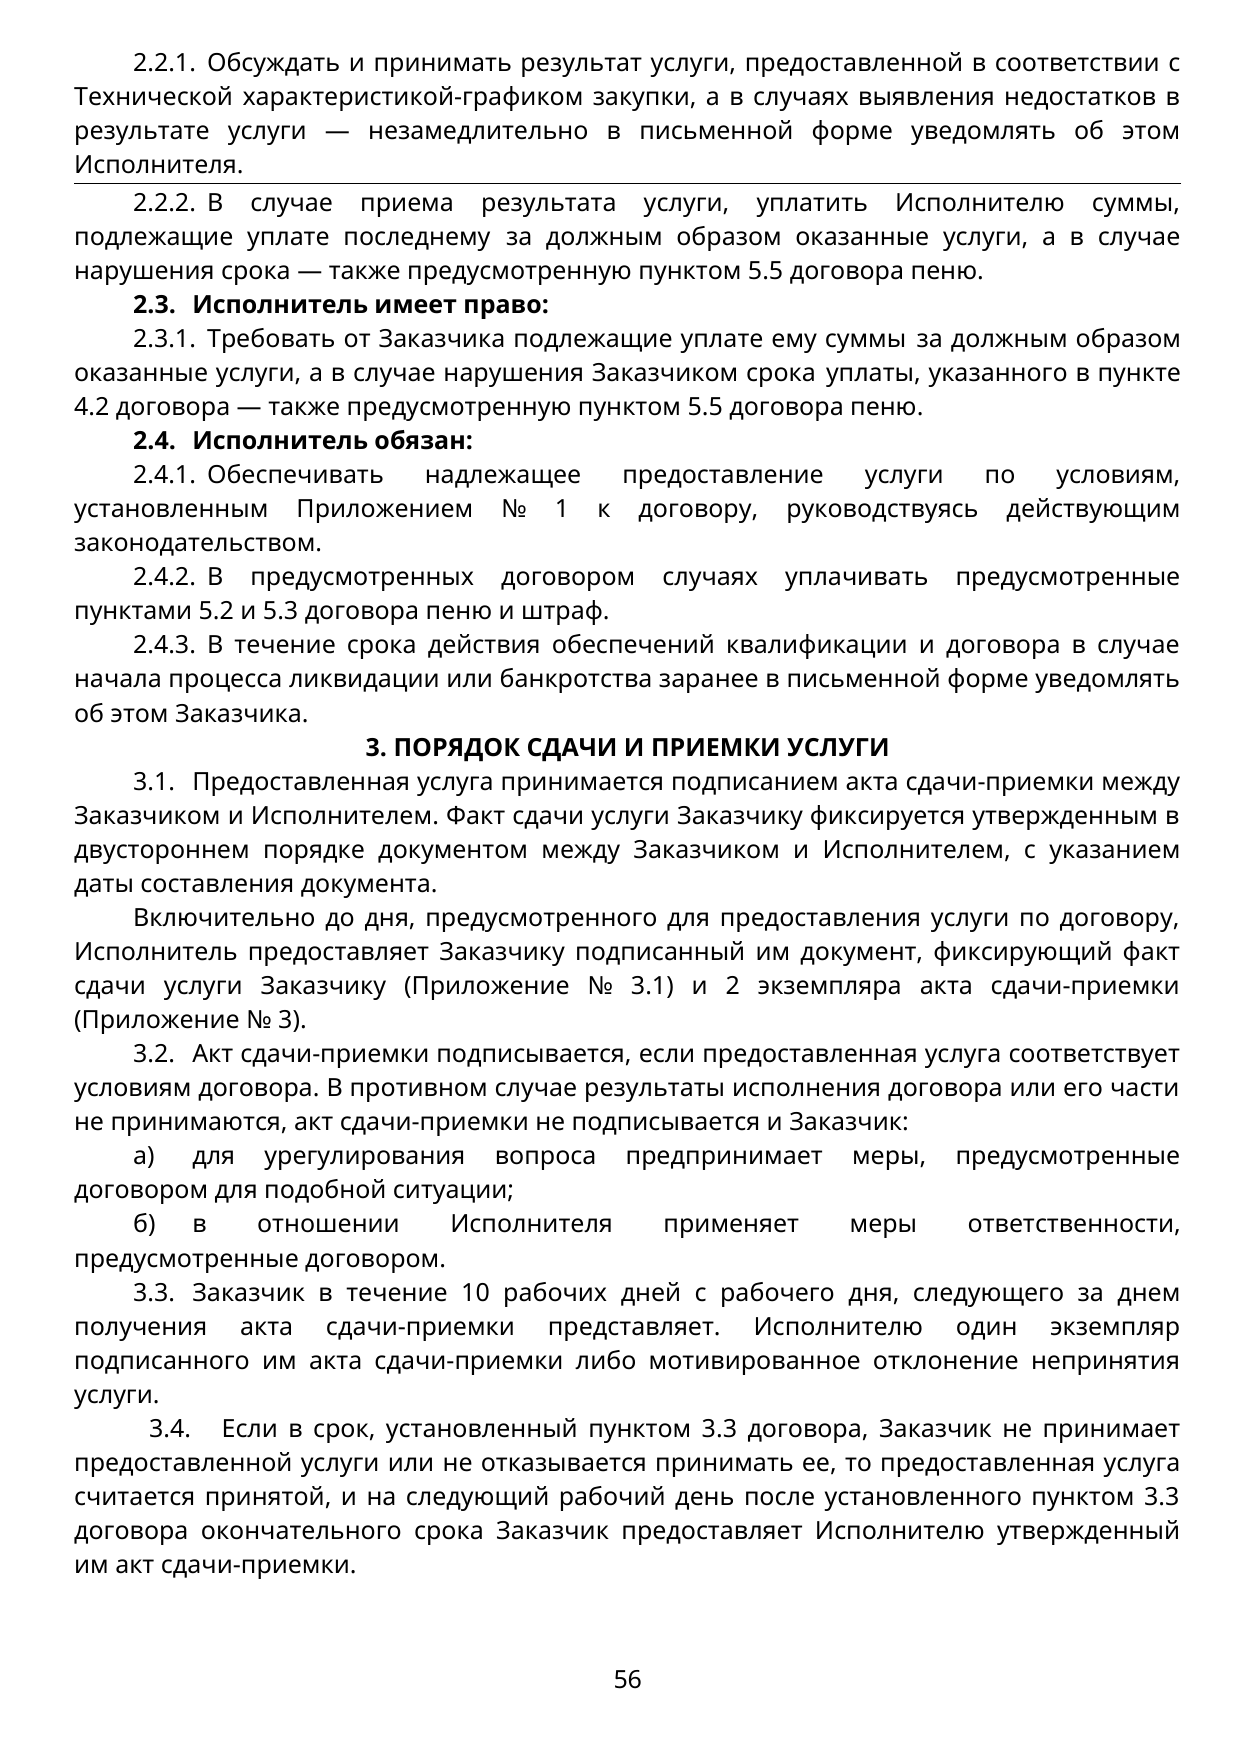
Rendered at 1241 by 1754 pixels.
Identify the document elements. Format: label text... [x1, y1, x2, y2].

text 3.1. Предоставленная услуга принимается подписанием акта сдачи-приемки между Заказчиком и Исполнителем. Факт сдачи услуги Заказчику фиксируется утвержденным в двустороннем порядке документом между Заказчиком и Исполнителем, с указанием даты составления документа. [74, 763, 1181, 899]
text 2.2.2. В случае приема результата услуги, уплатить Исполнителю суммы, подлежащие уплате последнему за должным образом оказанные услуги, а в случае нарушения срока — также предусмотренную пунктом 5.5 договора пеню. [74, 184, 1181, 286]
text 2.4. Исполнитель обязан: [74, 423, 1181, 457]
text 2.4.2. В предусмотренных договором случаях уплачивать предусмотренные пунктами 5.2 и 5.3 договора пеню и штраф. [74, 559, 1181, 627]
text а) для урегулирования вопроса предпринимает меры, предусмотренные договором для подобной ситуации; [74, 1138, 1181, 1206]
text 2.2.1. Обсуждать и принимать результат услуги, предоставленной в соответствии с Технической характеристикой-графиком закупки, а в случаях выявления недостатков в результате услуги — незамедлительно в письменной форме уведомлять об этом Исполнителя. [74, 44, 1181, 183]
text 2.4.3. В течение срока действия обеспечений квалификации и договора в случае начала процесса ликвидации или банкротства заранее в письменной форме уведомлять об этом Заказчика. [74, 627, 1181, 729]
text 3.2. Акт сдачи-приемки подписывается, если предоставленная услуга соответствует условиям договора. В противном случае результаты исполнения договора или его части не принимаются, акт сдачи-приемки не подписывается и Заказчик: [74, 1036, 1181, 1138]
text 2.4.1. Обеспечивать надлежащее предоставление услуги по условиям, установленным Приложением № 1 к договору, руководствуясь действующим законодательством. [74, 457, 1181, 559]
text 2.3. Исполнитель имеет право: [74, 286, 1181, 321]
text 2.3.1. Требовать от Заказчика подлежащие уплате ему суммы за должным образом оказанные услуги, а в случае нарушения Заказчиком срока уплаты, указанного в пункте 4.2 договора — также предусмотренную пунктом 5.5 договора пеню. [74, 321, 1181, 423]
text 3.4. Если в срок, установленный пунктом 3.3 договора, Заказчик не принимает предоставленной услуги или не отказывается принимать ее, то предоставленная услуга считается принятой, и на следующий рабочий день после установленного пунктом 3.3 договора окончательного срока Заказчик предоставляет Исполнителю утвержденный им акт сдачи-приемки. [74, 1411, 1181, 1581]
text 3.3. Заказчик в течение 10 рабочих дней с рабочего дня, следующего за днем получения акта сдачи-приемки представляет. Исполнителю один экземпляр подписанного им акта сдачи-приемки либо мотивированное отклонение непринятия услуги. [74, 1274, 1181, 1411]
text б) в отношении Исполнителя применяет меры ответственности, предусмотренные договором. [74, 1206, 1181, 1274]
text Включительно до дня, предусмотренного для предоставления услуги по договору, Исполнитель предоставляет Заказчику подписанный им документ, фиксирующий факт сдачи услуги Заказчику (Приложение № 3.1) и 2 экземпляра акта сдачи-приемки (Приложение № 3). [74, 899, 1181, 1036]
text 3. ПОРЯДОК СДАЧИ И ПРИЕМКИ УСЛУГИ [74, 729, 1181, 763]
